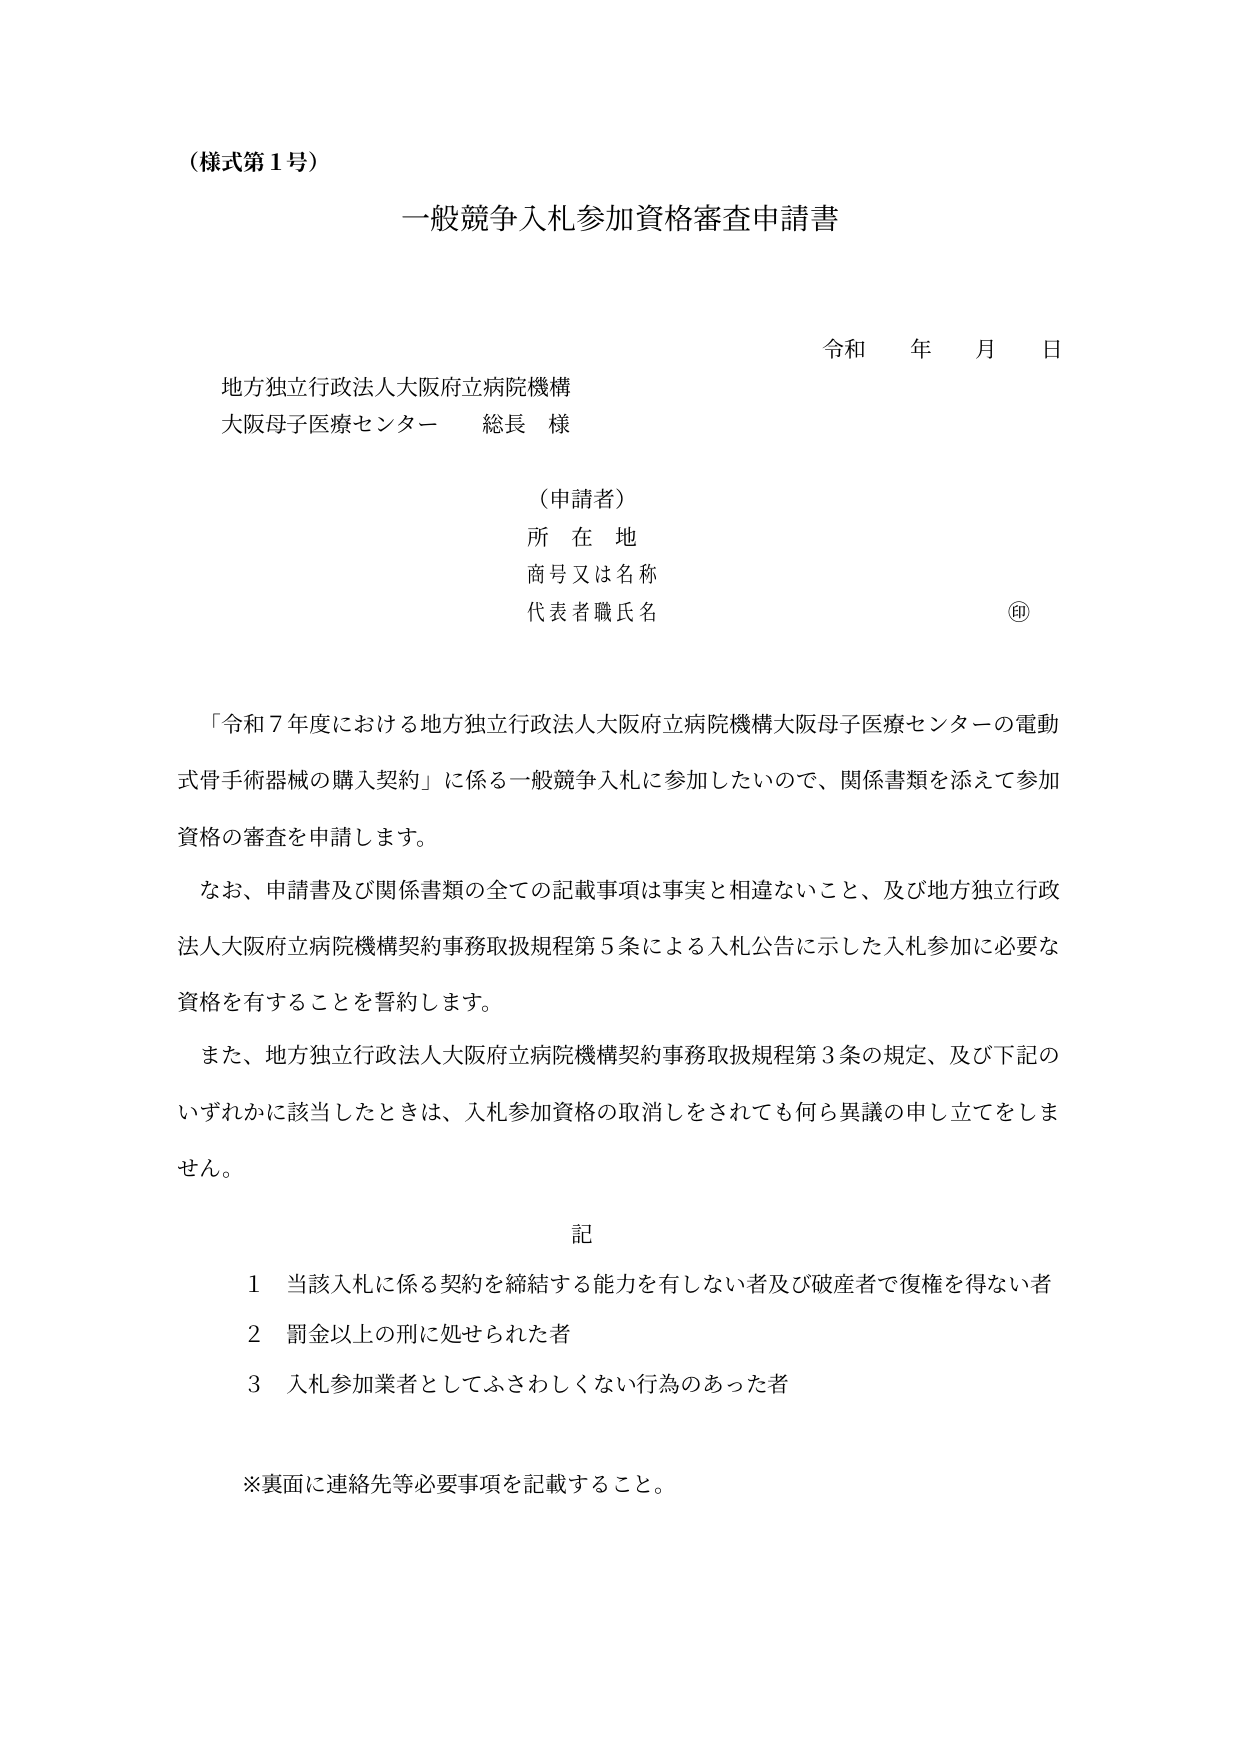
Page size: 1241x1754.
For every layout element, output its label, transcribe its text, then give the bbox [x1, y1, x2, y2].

text 一般競争入札参加資格審査申請書 [177, 179, 1063, 254]
text （申請者） [177, 479, 1063, 517]
text 大阪母子医療センター 総長 様 [177, 404, 1063, 442]
text １ 当該入札に係る契約を締結する能力を有しない者及び破産者で復権を得ない者 [177, 1264, 1063, 1301]
text 所在地 [177, 517, 1063, 554]
text ※裏面に連絡先等必要事項を記載すること。 [243, 1464, 1063, 1501]
text 令和 年 月 日 [177, 329, 1063, 367]
text なお、申請書及び関係書類の全ての記載事項は事実と相違ないこと、及び地方独立行政法人大阪府立病院機構契約事務取扱規程第５条による入札公告に示した入札参加に必要な資格を有することを誓約します。 [177, 870, 1063, 1020]
text ２ 罰金以上の刑に処せられた者 [243, 1314, 1063, 1351]
text （様式第１号） [177, 142, 1063, 179]
text 地方独立行政法人大阪府立病院機構 [177, 367, 1063, 404]
text ３ 入札参加業者としてふさわしくない行為のあった者 [243, 1364, 1063, 1401]
text 代表者職氏名 ㊞ [177, 592, 1063, 629]
text 商号又は名称 [177, 554, 1063, 592]
text また、地方独立行政法人大阪府立病院機構契約事務取扱規程第３条の規定、及び下記のいずれかに該当したときは、入札参加資格の取消しをされても何ら異議の申し立てをしません。 [177, 1036, 1063, 1186]
subtitle 記 [177, 1214, 1063, 1251]
text 「令和７年度における地方独立行政法人大阪府立病院機構大阪母子医療センターの電動式骨手術器械の購入契約」に係る一般競争入札に参加したいので、関係書類を添えて参加資格の審査を申請します。 [177, 704, 1063, 854]
